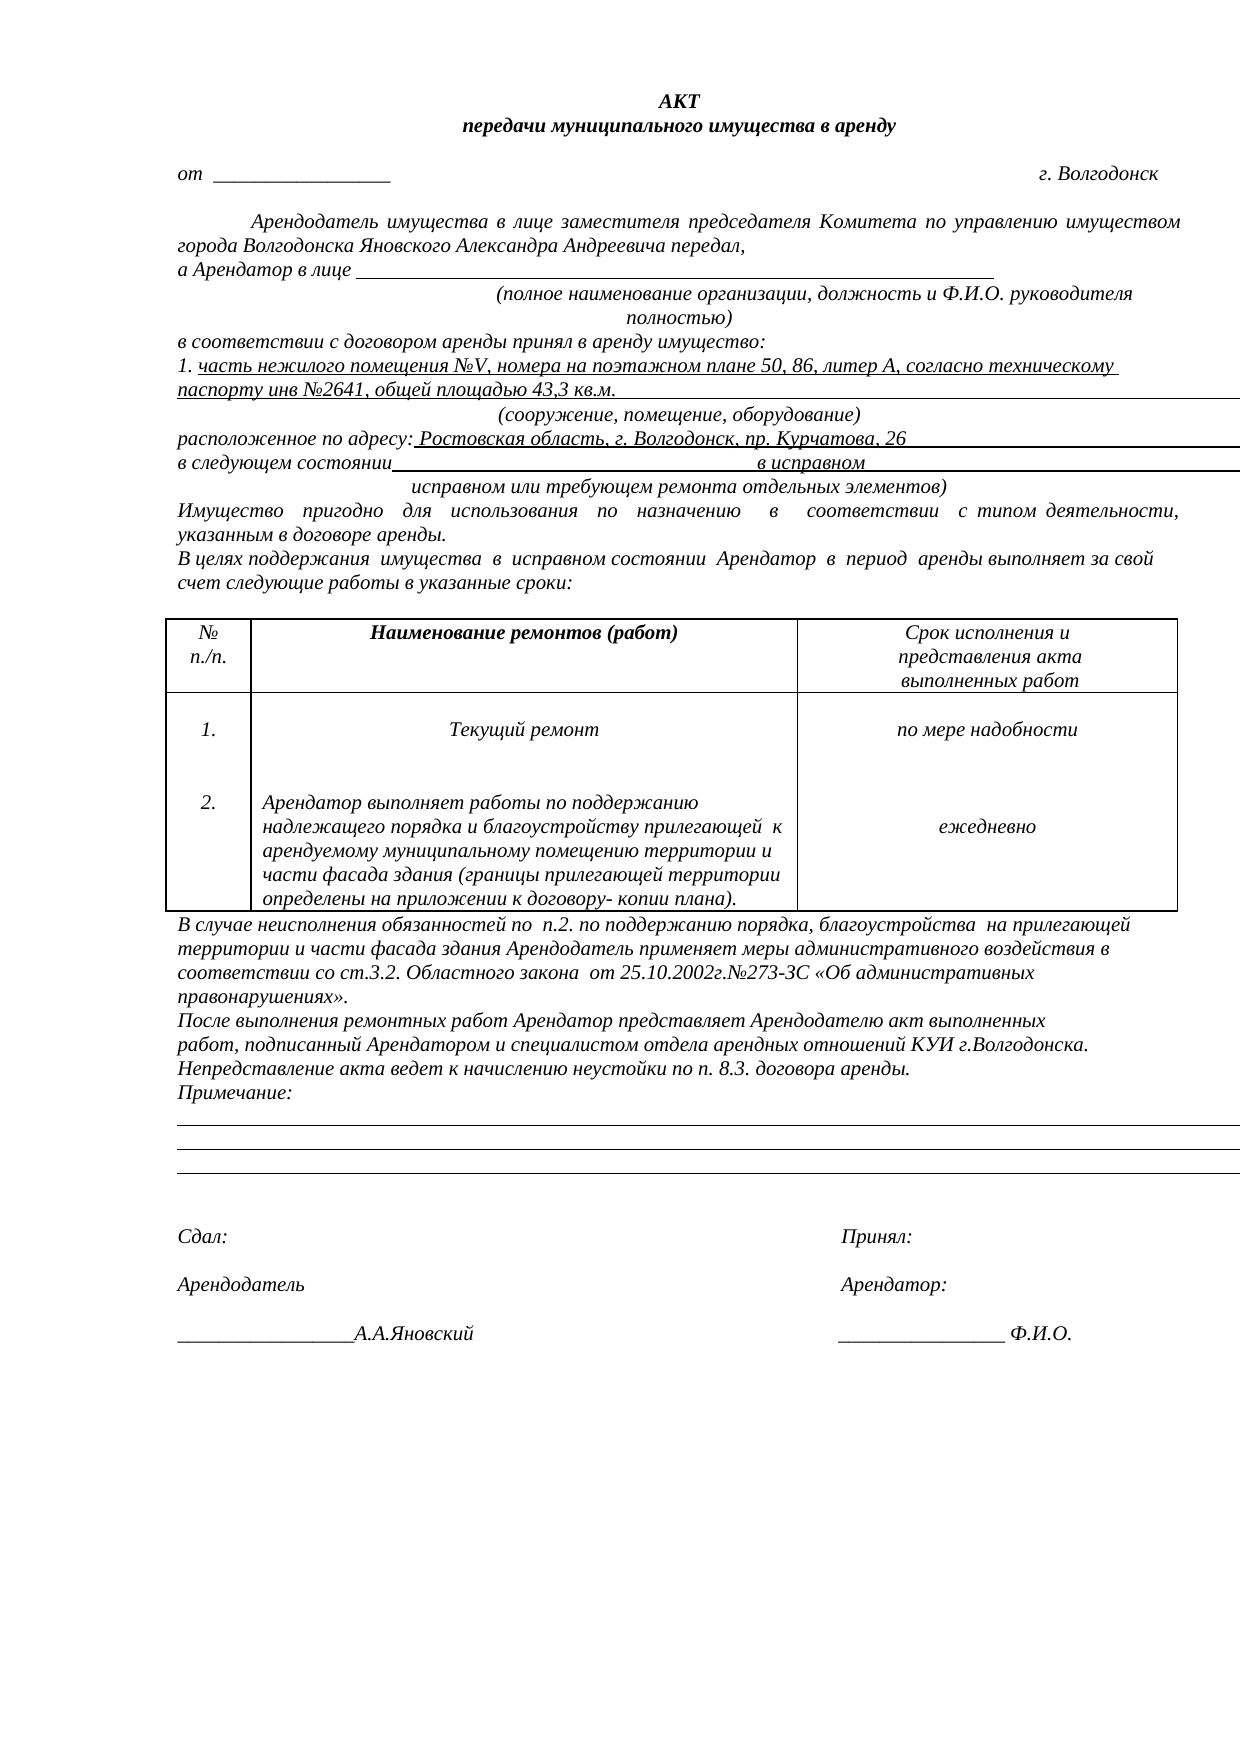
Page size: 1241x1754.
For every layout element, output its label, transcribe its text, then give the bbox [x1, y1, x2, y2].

text В случае неисполнения обязанностей по п.2. по поддержанию порядка, благоустройства на прилегающей территории и части фасада здания Арендодатель применяет меры административного воздействия в соответствии со ст.3.2. Областного закона от 25.10.2002г.№273-ЗС «Об административных правонарушениях». [177, 911, 1181, 1008]
text в соответствии с договором аренды принял в аренду имущество: [177, 329, 1181, 353]
text Сдал: Принял: [177, 1224, 1181, 1248]
table_cell 1. 2. [167, 693, 250, 910]
table_header Наименование ремонтов (работ) [252, 620, 797, 692]
text а Арендатор в лице [177, 257, 1181, 281]
text _________________А.А.Яновский ________________ Ф.И.О. [177, 1321, 1181, 1344]
text Непредставление акта ведет к начислению неустойки по п. 8.3. договора аренды. [177, 1056, 1181, 1080]
text передачи муниципального имущества в аренду [177, 113, 1181, 137]
table_header Срок исполнения и представления акта выполненных работ [798, 620, 1177, 692]
text Арендодатель имущества в лице заместителя председателя Комитета по управлению имуществом города Волгодонска Яновского Александра Андреевича передал, [177, 209, 1181, 257]
text 1. часть нежилого помещения №V, номера на поэтажном плане 50, 86, литер А, согласно техническому паспорту инв №2641, общей площадью 43,3 кв.м. [177, 353, 1181, 398]
text расположенное по адресу: Ростовская область, г. Волгодонск, пр. Курчатова, 26 [177, 426, 1181, 449]
text Имущество пригодно для использования по назначению в соответствии с типом деятельности, указанным в договоре аренды. [177, 498, 1181, 546]
text АКТ [177, 89, 1181, 113]
table_header № п./п. [167, 620, 250, 692]
text в следующем состоянии в исправном (в исправном или требующем ремонта отдельных элементов) [177, 449, 1181, 498]
text от _________________ г. Волгодонск [177, 161, 1181, 185]
table_cell по мере надобности ежедневно [798, 693, 1177, 910]
text В целях поддержания имущества в исправном состоянии Арендатор в период аренды выполняет за свой счет следующие работы в указанные сроки: [177, 546, 1181, 594]
text работ, подписанный Арендатором и специалистом отдела арендных отношений КУИ г.Волгодонска. [177, 1032, 1181, 1056]
text Арендодатель Арендатор: [177, 1272, 1181, 1296]
text Примечание: [177, 1080, 1181, 1104]
table_cell Текущий ремонт Арендатор выполняет работы по поддержанию надлежащего порядка и благоустройству прилегающей к арендуемому муниципальному помещению территории и части фасада здания (границы прилегающей территории определены на приложении к договору- копии плана). [252, 693, 797, 910]
text (сооружение, помещение, оборудование) [177, 401, 1181, 426]
text После выполнения ремонтных работ Арендатор представляет Арендодателю акт выполненных [177, 1008, 1181, 1032]
text (полное наименование организации, должность и Ф.И.О. руководителя полностью) [177, 281, 1181, 329]
